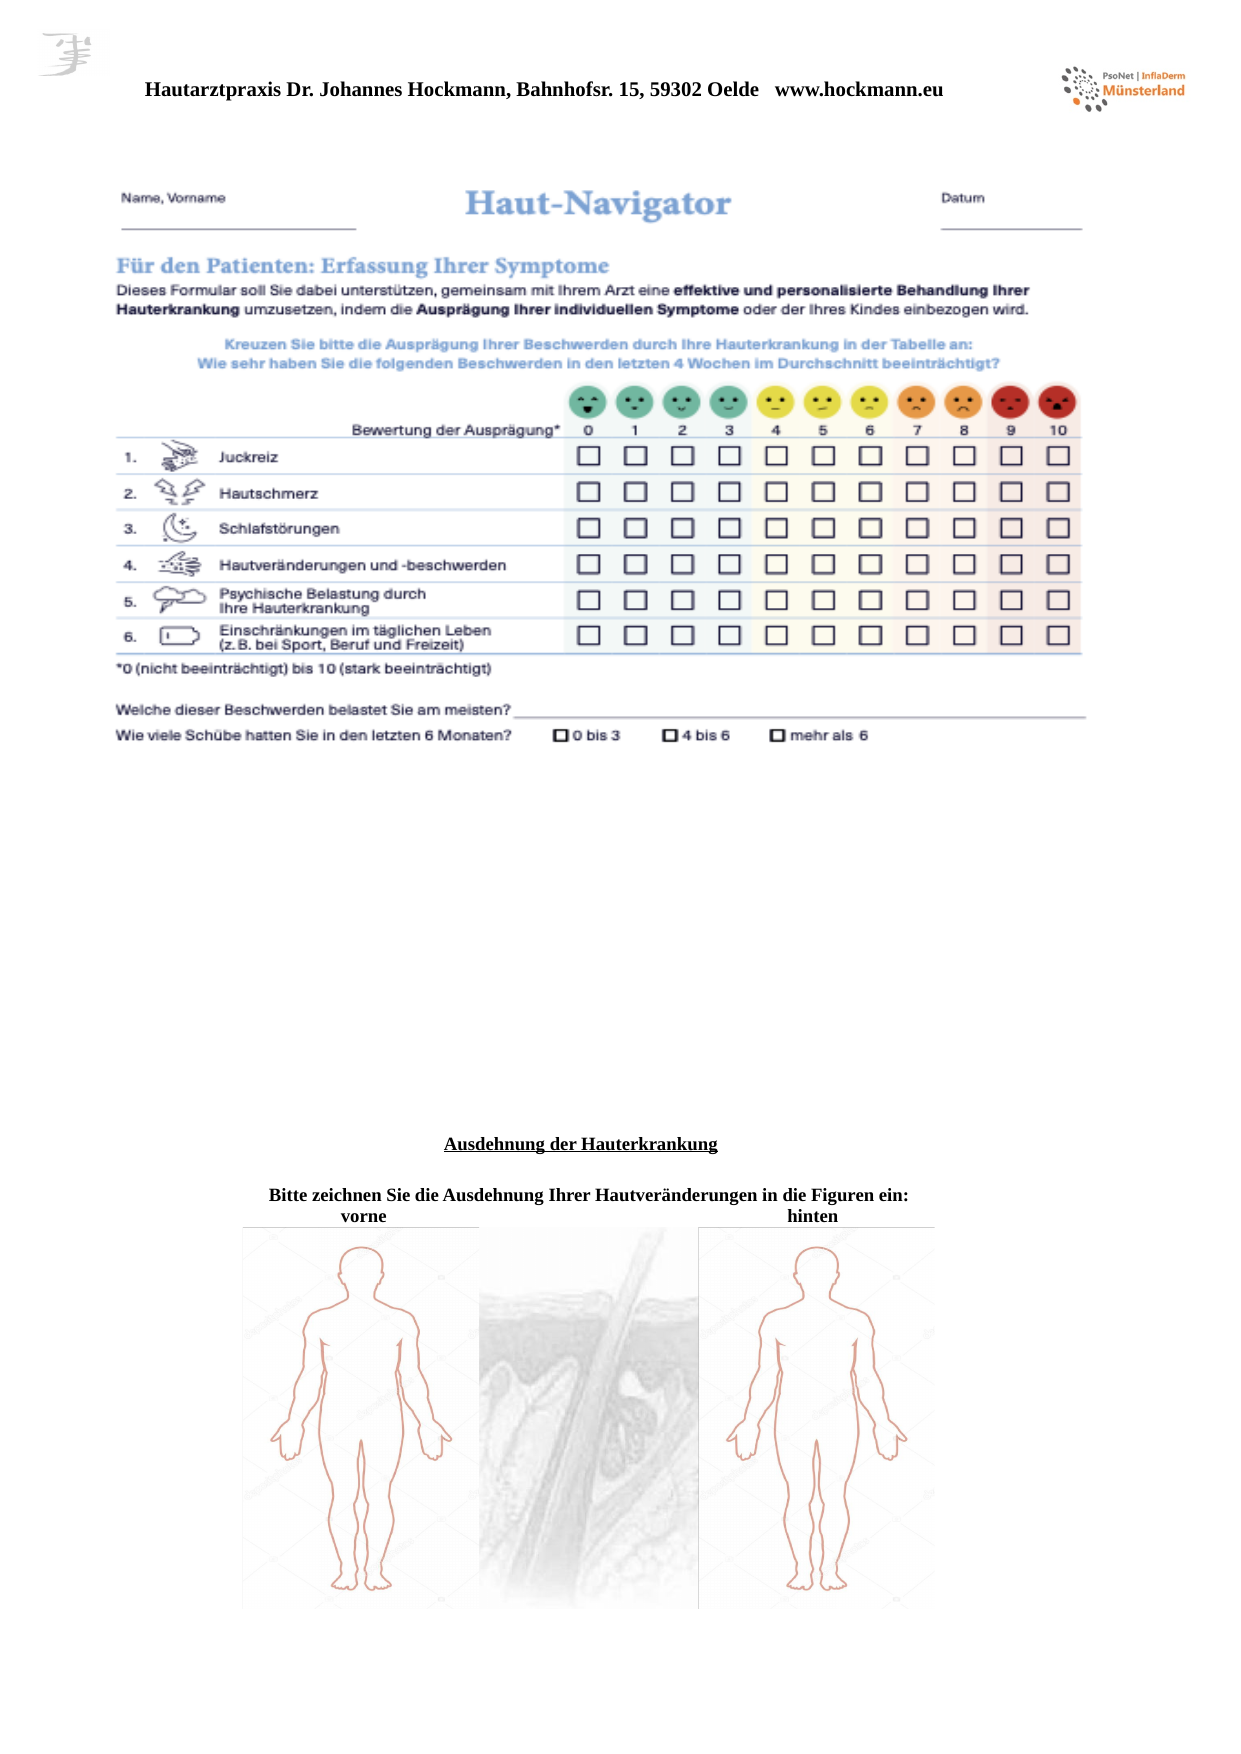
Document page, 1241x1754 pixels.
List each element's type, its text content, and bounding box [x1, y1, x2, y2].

text Hautarztpraxis Dr. Johannes Hockmann, Bahnhofsr. 15, 59302 Oelde www.hockmann.eu [60, 77, 1047, 101]
picture [242, 1227, 935, 1609]
picture [60, 135, 1143, 801]
text Ausdehnung der Hauterkrankung [370, 1133, 1119, 1154]
picture [1047, 46, 1197, 126]
text Bitte zeichnen Sie die Ausdehnung Ihrer Hautveränderungen in die Figuren ein: vorne hinten [59, 1183, 1119, 1227]
picture [37, 29, 110, 76]
